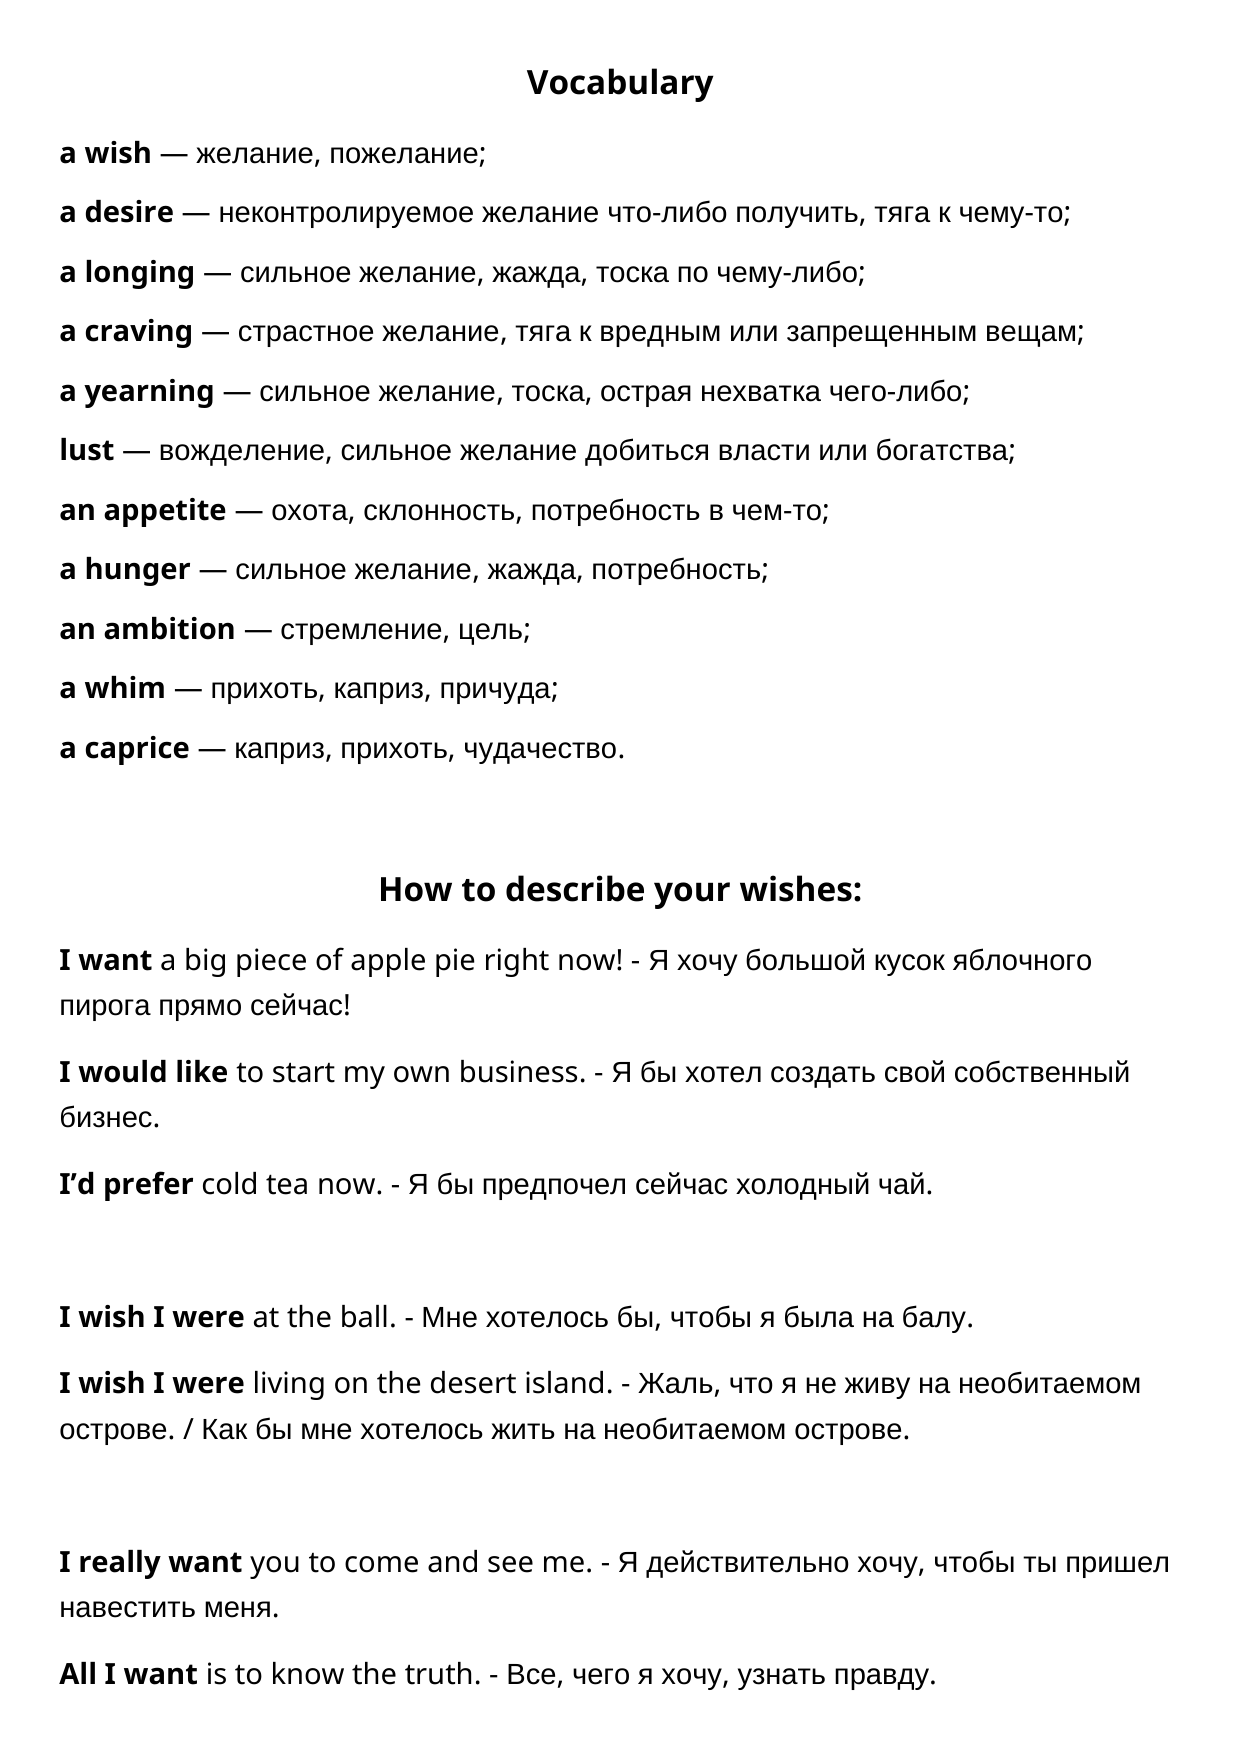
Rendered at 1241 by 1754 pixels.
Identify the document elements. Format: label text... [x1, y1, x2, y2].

text All I want is to know the truth. - Все, чего я хочу, узнать правду. [59, 1653, 1181, 1693]
text I want a big piece of apple pie right now! - Я хочу большой кусок яблочного пирога прямо сейчас! [59, 939, 1181, 1024]
text I wish I were at the ball. - Мне хотелось бы, чтобы я была на балу. [59, 1296, 1181, 1336]
text How to describe your wishes: [59, 866, 1181, 911]
text I wish I were living on the desert island. - Жаль, что я не живу на необитаемом острове. / Как бы мне хотелось жить на необитаемом острове. [59, 1362, 1181, 1448]
text a wish — желание, пожелание; a desire — неконтролируемое желание что-либо получить, тяга к чему-то; a longing — сильное желание, жажда, тоска по чему-либо; a craving — страстное желание, тяга к вредным или запрещенным вещам; a yearning — сильное желание, тоска, острая нехватка чего-либо; lust — вожделение, сильное желание добиться власти или богатства; an appetite — охота, склонность, потребность в чем-то; a hunger — сильное желание, жажда, потребность; an ambition — стремление, цель; a whim — прихоть, каприз, причуда; a caprice — каприз, прихоть, чудачество. [59, 132, 1181, 767]
text Vocabulary [59, 59, 1181, 104]
text I would like to start my own business. - Я бы хотел создать свой собственный бизнес. [59, 1051, 1181, 1136]
text I’d prefer cold tea now. - Я бы предпочел сейчас холодный чай. [59, 1163, 1181, 1203]
text I really want you to come and see me. - Я действительно хочу, чтобы ты пришел навестить меня. [59, 1541, 1181, 1626]
